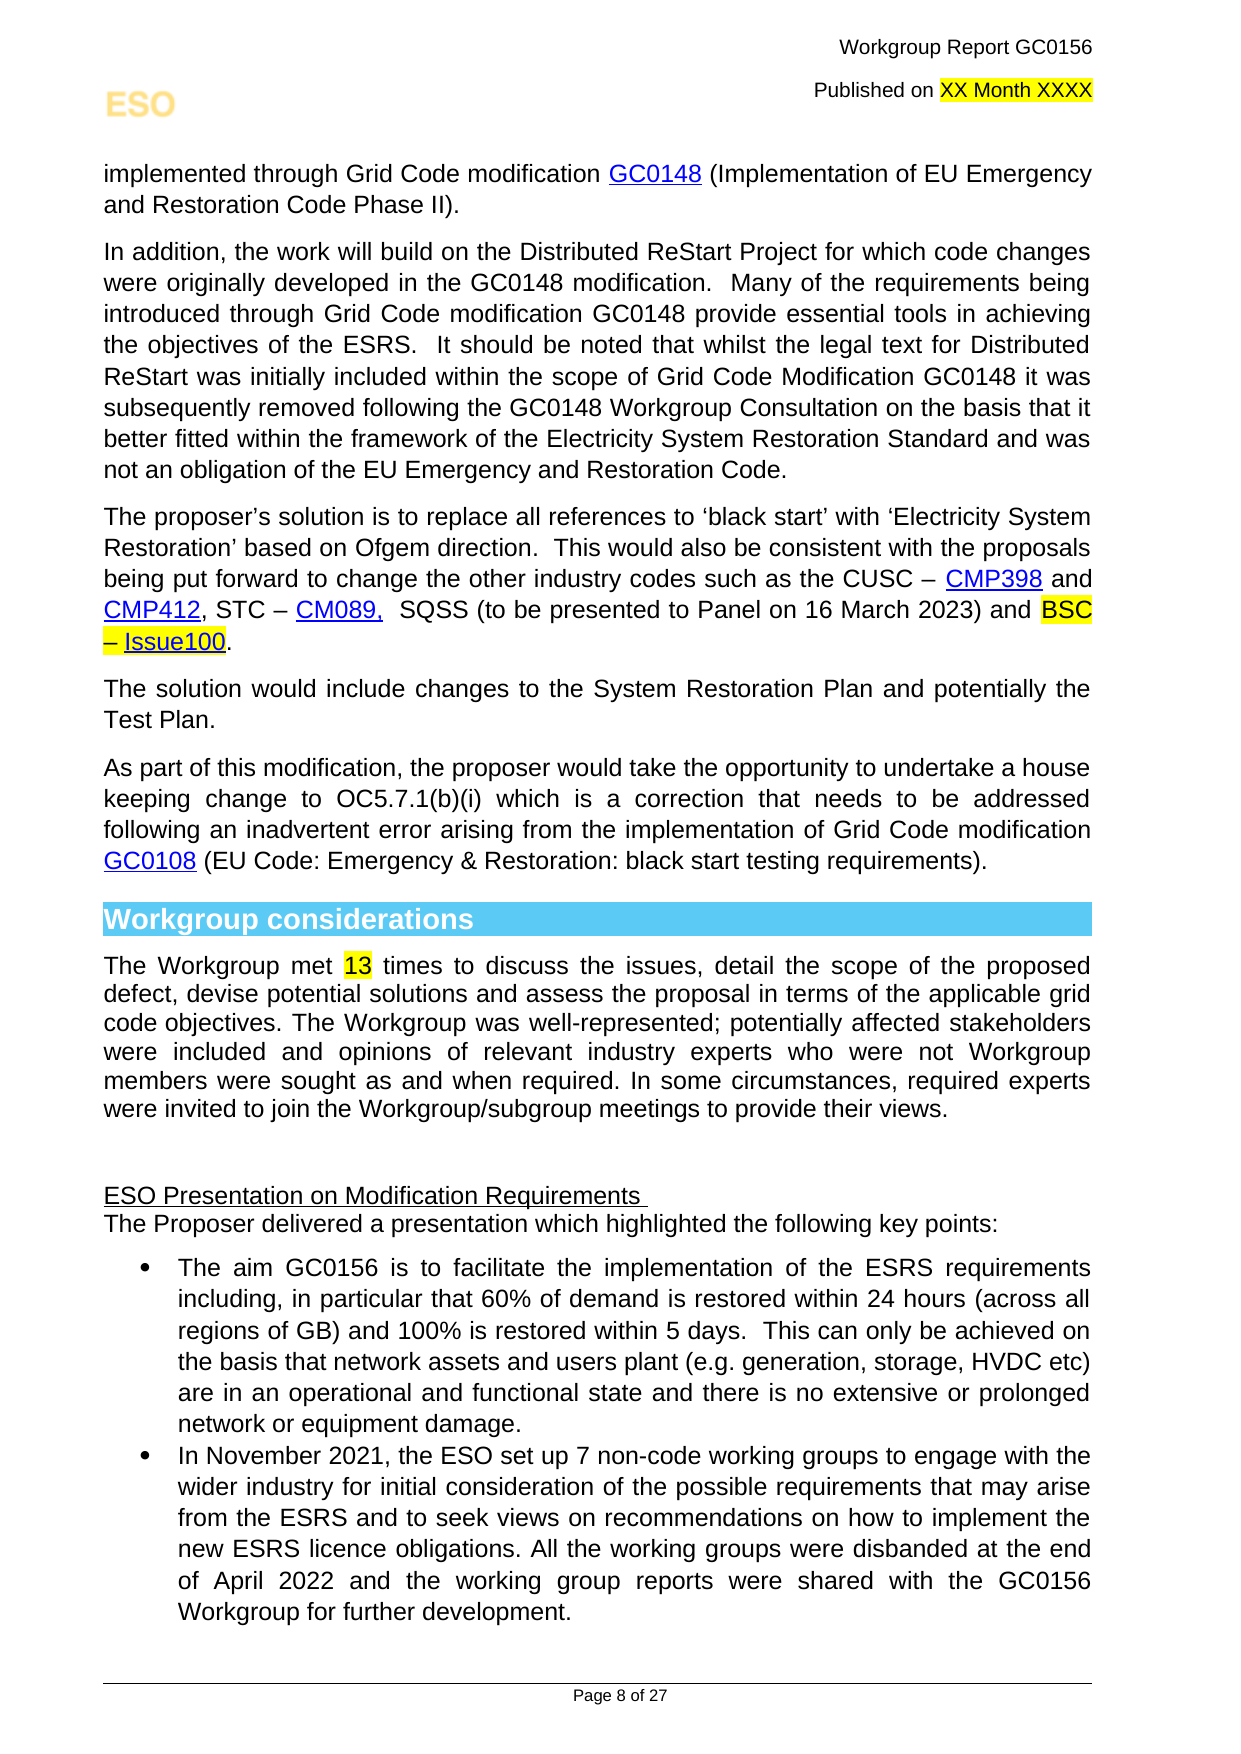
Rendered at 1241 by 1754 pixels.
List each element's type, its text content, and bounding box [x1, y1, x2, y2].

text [103, 158, 1092, 218]
picture [103, 79, 181, 125]
text In addition, the work will build on the Distributed ReStart Project for which code changes were originally developed in the GC0148 modification. Many of the requirements being introduced through Grid Code modification GC0148 provide essential tools in achieving the objectives of the ESRS. It should be noted that whilst the legal text for Distributed ReStart was initially included within the scope of Grid Code Modification GC0148 it was subsequently removed following the GC0148 Workgroup Consultation on the basis that it better fitted within the framework of the Electricity System Restoration Standard and was not an obligation of the EU Emergency and Restoration Code. [103, 237, 1092, 483]
text ESO Presentation on Modification Requirements [103, 1181, 1092, 1209]
text The proposer’s solution is to replace all references to ‘black start’ with ‘Electricity System Restoration’ based on Ofgem direction. This would also be consistent with the proposals being put forward to change the other industry codes such as the CUSC – CMP398 and CMP412, STC – CM089, SQSS (to be presented to Panel on 16 March 2023) and BSC – Issue100. [103, 624, 1092, 655]
text Workgroup considerations [103, 902, 1092, 936]
text The solution would include changes to the System Restoration Plan and potentially the Test Plan. [103, 674, 1092, 734]
text The Workgroup met 13 times to discuss the issues, detail the scope of the proposed defect, devise potential solutions and assess the proposal in terms of the applicable grid code objectives. The Workgroup was well-represented; potentially affected stakeholders were included and opinions of relevant industry experts who were not Workgroup members were sought as and when required. In some circumstances, required experts were invited to join the Workgroup/subgroup meetings to provide their views. [103, 951, 1092, 1123]
text The Proposer delivered a presentation which highlighted the following key points: [103, 1209, 1092, 1238]
list In November 2021, the ESO set up 7 non-code working groups to engage with the wider industry for initial consideration of the possible requirements that may arise from the ESRS and to seek views on recommendations on how to implement the new ESRS licence obligations. All the working groups were disbanded at the end of April 2022 and the working group reports were shared with the GC0156 Workgroup for further development. [141, 1438, 1092, 1626]
list The aim GC0156 is to facilitate the implementation of the ESRS requirements including, in particular that 60% of demand is restored within 24 hours (across all regions of GB) and 100% is restored within 5 days. This can only be achieved on the basis that network assets and users plant (e.g. generation, storage, HVDC etc) are in an operational and functional state and there is no extensive or prolonged network or equipment damage. [141, 1251, 1092, 1438]
text As part of this modification, the proposer would take the opportunity to undertake a house keeping change to OC5.7.1(b)(i) which is a correction that needs to be addressed following an inadvertent error arising from the implementation of Grid Code modification GC0108 (EU Code: Emergency & Restoration: black start testing requirements). [103, 753, 1092, 875]
